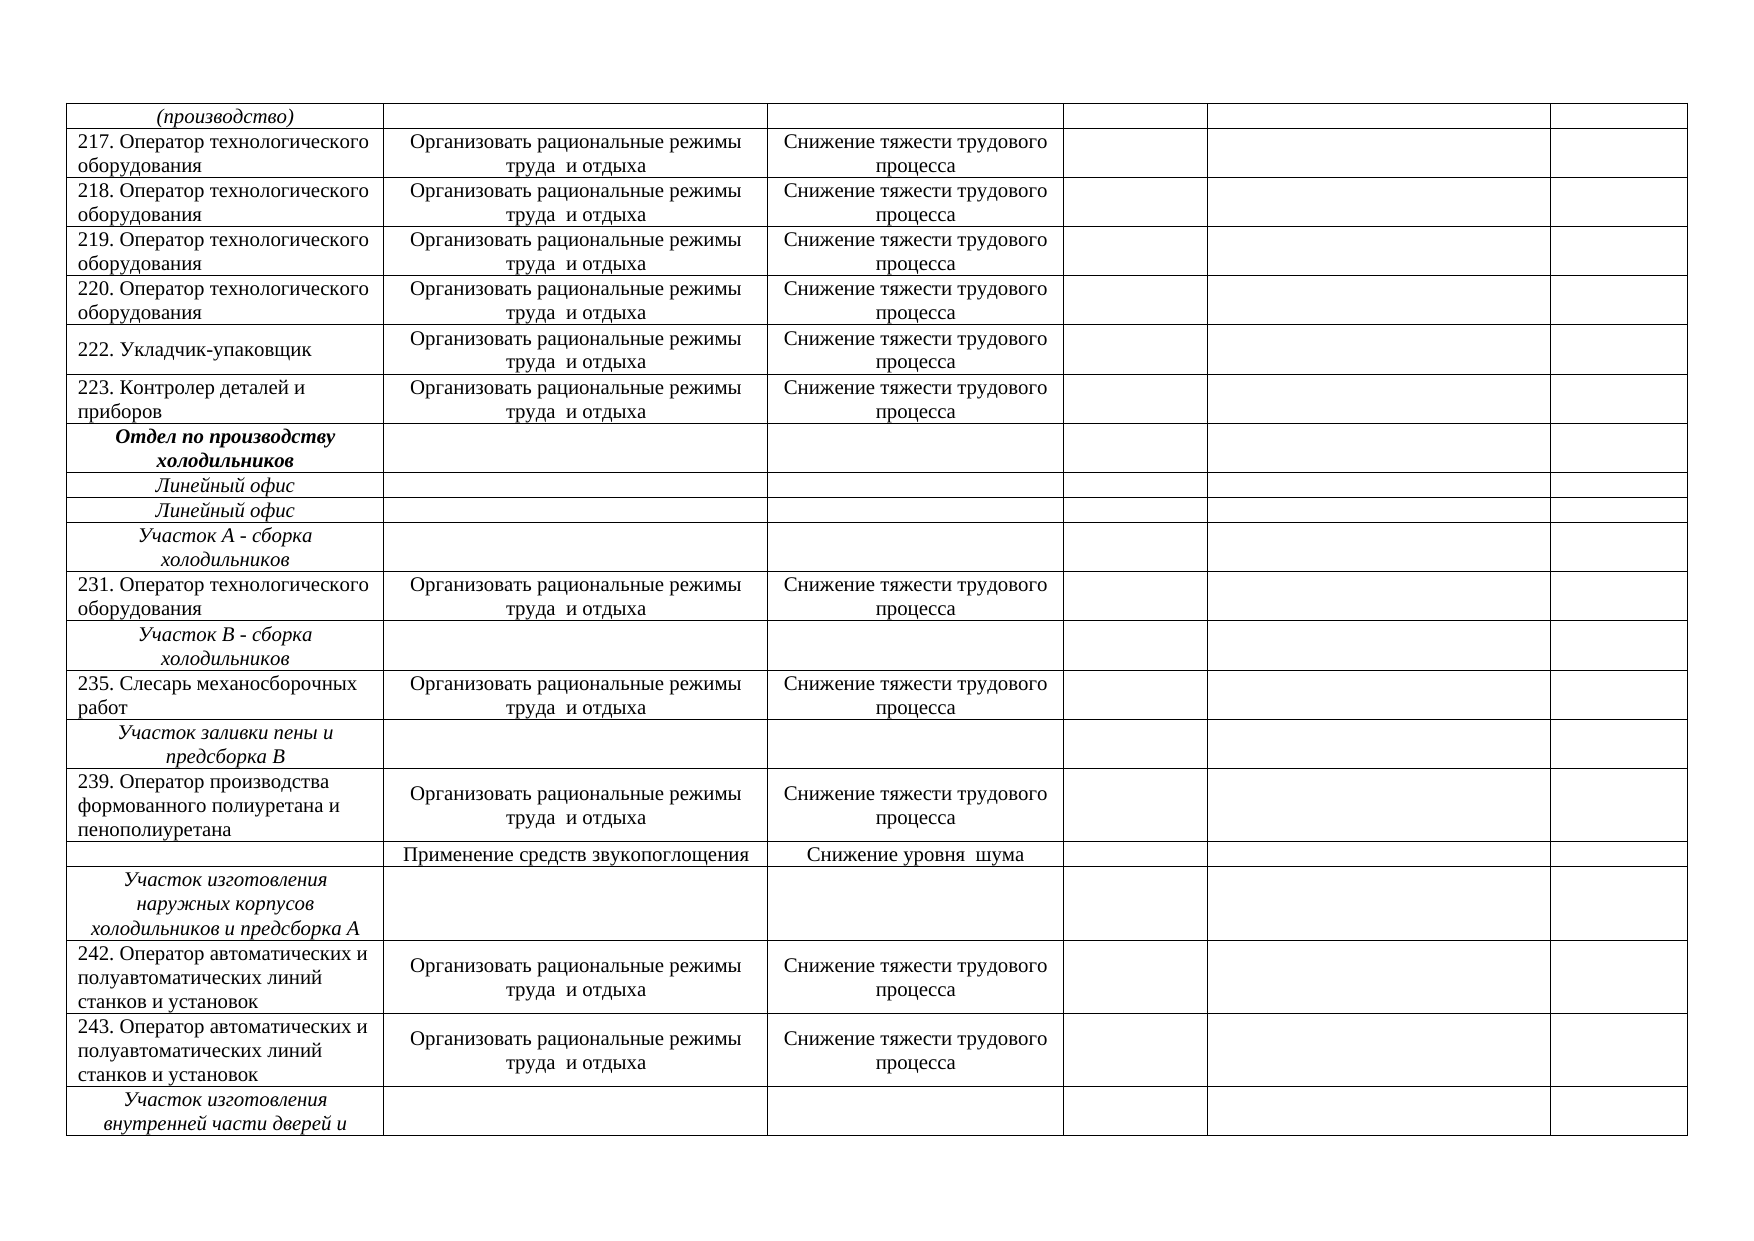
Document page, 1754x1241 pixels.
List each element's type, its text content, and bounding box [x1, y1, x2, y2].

table_cell [1551, 720, 1687, 768]
table_cell Организовать рациональные режимы труда и отдыха [384, 276, 767, 324]
table_cell [1064, 842, 1207, 866]
table_cell [1551, 941, 1687, 1013]
table_cell [1208, 572, 1550, 620]
table_cell [1064, 941, 1207, 1013]
table_cell Линейный офис [67, 473, 383, 497]
table_cell [1208, 867, 1550, 939]
table_cell [1064, 104, 1207, 128]
table_cell [1551, 498, 1687, 522]
table_cell [1551, 424, 1687, 472]
table_cell [1208, 523, 1550, 571]
table_cell [1064, 572, 1207, 620]
table_cell [1551, 769, 1687, 841]
table_cell [1208, 104, 1550, 128]
table_cell [768, 720, 1063, 768]
table_cell [1551, 1014, 1687, 1086]
table_cell [768, 621, 1063, 669]
table_cell 219. Оператор технологического оборудования [67, 227, 383, 275]
table_cell 235. Слесарь механосборочных работ [67, 671, 383, 719]
table_cell [1551, 375, 1687, 423]
table_cell [1551, 1087, 1687, 1135]
table_cell [1551, 523, 1687, 571]
table_cell [1064, 227, 1207, 275]
table_cell 239. Оператор производства формованного полиуретана и пенополиуретана [67, 769, 383, 841]
table_cell [1064, 671, 1207, 719]
table_cell [1064, 523, 1207, 571]
table_cell [1551, 671, 1687, 719]
table_cell [1064, 129, 1207, 177]
table_cell [1551, 104, 1687, 128]
table_cell [1208, 1014, 1550, 1086]
table_cell Организовать рациональные режимы труда и отдыха [384, 941, 767, 1013]
table_cell [1551, 473, 1687, 497]
table_cell [768, 473, 1063, 497]
table_cell 220. Оператор технологического оборудования [67, 276, 383, 324]
table_cell [1064, 473, 1207, 497]
table_cell Организовать рациональные режимы труда и отдыха [384, 572, 767, 620]
table_cell 242. Оператор автоматических и полуавтоматических линий станков и установок [67, 941, 383, 1013]
table_cell Снижение тяжести трудового процесса [768, 941, 1063, 1013]
table_cell [1208, 671, 1550, 719]
table_cell Снижение тяжести трудового процесса [768, 671, 1063, 719]
table_cell [1064, 498, 1207, 522]
table_cell [768, 498, 1063, 522]
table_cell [67, 1087, 383, 1135]
table_cell [1208, 1087, 1550, 1135]
table_cell Снижение тяжести трудового процесса [768, 1014, 1063, 1086]
table_cell [1551, 842, 1687, 866]
table_cell [768, 1087, 1063, 1135]
table_cell [384, 104, 767, 128]
table_cell 217. Оператор технологического оборудования [67, 129, 383, 177]
table_cell Участок В - сборка холодильников [67, 621, 383, 669]
table_cell [1208, 621, 1550, 669]
table_cell [1551, 621, 1687, 669]
table_cell Организовать рациональные режимы труда и отдыха [384, 671, 767, 719]
table_cell [384, 473, 767, 497]
table_cell Снижение тяжести трудового процесса [768, 129, 1063, 177]
table_cell [384, 867, 767, 939]
table_cell Снижение уровня шума [768, 842, 1063, 866]
table_cell [1208, 178, 1550, 226]
table_cell Снижение тяжести трудового процесса [768, 325, 1063, 373]
table_cell 243. Оператор автоматических и полуавтоматических линий станков и установок [67, 1014, 383, 1086]
table_cell Организовать рациональные режимы труда и отдыха [384, 178, 767, 226]
table_cell [1208, 424, 1550, 472]
table_cell 222. Укладчик-упаковщик [67, 325, 383, 373]
table_cell [1551, 572, 1687, 620]
table_cell 231. Оператор технологического оборудования [67, 572, 383, 620]
table_cell [384, 424, 767, 472]
table_cell [1064, 325, 1207, 373]
table_cell [1208, 129, 1550, 177]
table_cell [1551, 178, 1687, 226]
table_cell 218. Оператор технологического оборудования [67, 178, 383, 226]
table_cell Участок А - сборка холодильников [67, 523, 383, 571]
table_cell 223. Контролер деталей и приборов [67, 375, 383, 423]
table_cell Организовать рациональные режимы труда и отдыха [384, 1014, 767, 1086]
table_cell Организовать рациональные режимы труда и отдыха [384, 227, 767, 275]
table_cell [1064, 178, 1207, 226]
table_cell [1208, 842, 1550, 866]
table_cell [1064, 1014, 1207, 1086]
table_cell [768, 104, 1063, 128]
table_cell Организовать рациональные режимы труда и отдыха [384, 375, 767, 423]
table_cell [1064, 375, 1207, 423]
table_cell [1208, 276, 1550, 324]
table_cell [1208, 325, 1550, 373]
table_cell Участок заливки пены и предсборка В [67, 720, 383, 768]
table_cell [1551, 276, 1687, 324]
table_cell Снижение тяжести трудового процесса [768, 769, 1063, 841]
table_cell [67, 842, 383, 866]
table_cell [1208, 498, 1550, 522]
table_cell [768, 424, 1063, 472]
table_cell [384, 498, 767, 522]
table_cell Снижение тяжести трудового процесса [768, 227, 1063, 275]
table_cell [384, 621, 767, 669]
table_cell Отдел по производству холодильников [67, 424, 383, 472]
table_cell [1208, 769, 1550, 841]
table_cell Снижение тяжести трудового процесса [768, 178, 1063, 226]
table_cell Линейный офис [67, 498, 383, 522]
table_cell [768, 523, 1063, 571]
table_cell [384, 129, 767, 177]
table_cell [1064, 621, 1207, 669]
table_cell [768, 867, 1063, 939]
table_cell [1551, 867, 1687, 939]
table_cell [384, 1087, 767, 1135]
table_cell Снижение тяжести трудового процесса [768, 276, 1063, 324]
table_cell [1208, 227, 1550, 275]
table_cell Участок изготовления наружных корпусов холодильников и предсборка А [67, 867, 383, 939]
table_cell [67, 104, 383, 128]
table_cell Снижение тяжести трудового процесса [768, 375, 1063, 423]
table_cell [1208, 720, 1550, 768]
table_cell [1208, 473, 1550, 497]
table_cell Применение средств звукопоглощения [384, 842, 767, 866]
table_cell [1064, 424, 1207, 472]
table_cell [1208, 375, 1550, 423]
table_cell Организовать рациональные режимы труда и отдыха [384, 325, 767, 373]
table_cell [384, 720, 767, 768]
table_cell [1064, 867, 1207, 939]
table_cell [384, 523, 767, 571]
table_cell Снижение тяжести трудового процесса [768, 572, 1063, 620]
table_cell [1551, 325, 1687, 373]
table_cell [1208, 941, 1550, 1013]
table_cell [1064, 769, 1207, 841]
table_cell [1551, 129, 1687, 177]
table_cell [1551, 227, 1687, 275]
table_cell Организовать рациональные режимы труда и отдыха [384, 769, 767, 841]
table_cell [1064, 276, 1207, 324]
table_cell [1064, 720, 1207, 768]
table_cell [1064, 1087, 1207, 1135]
